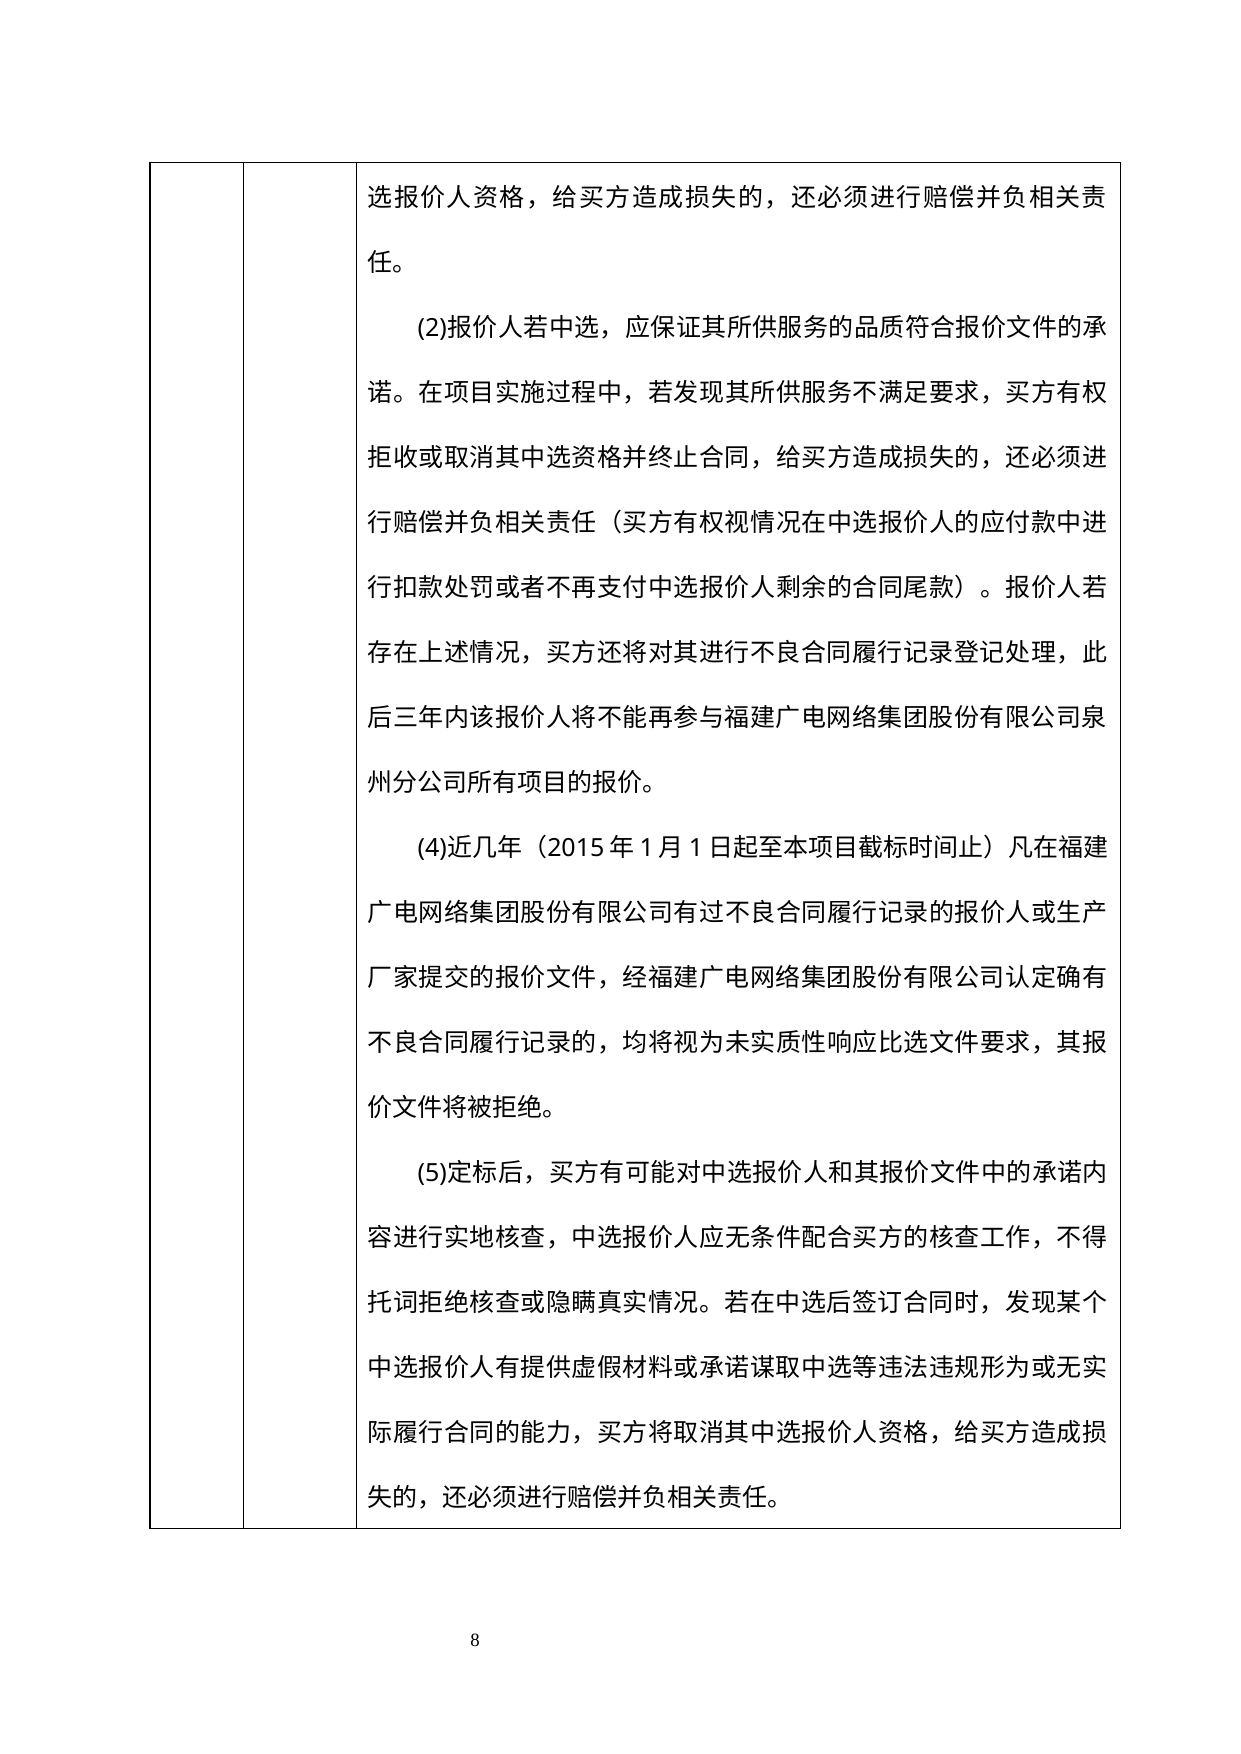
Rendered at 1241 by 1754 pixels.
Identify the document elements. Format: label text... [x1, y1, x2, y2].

table_cell 7 [151, 163, 243, 1528]
table_cell [244, 163, 356, 1528]
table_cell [357, 163, 1120, 1528]
